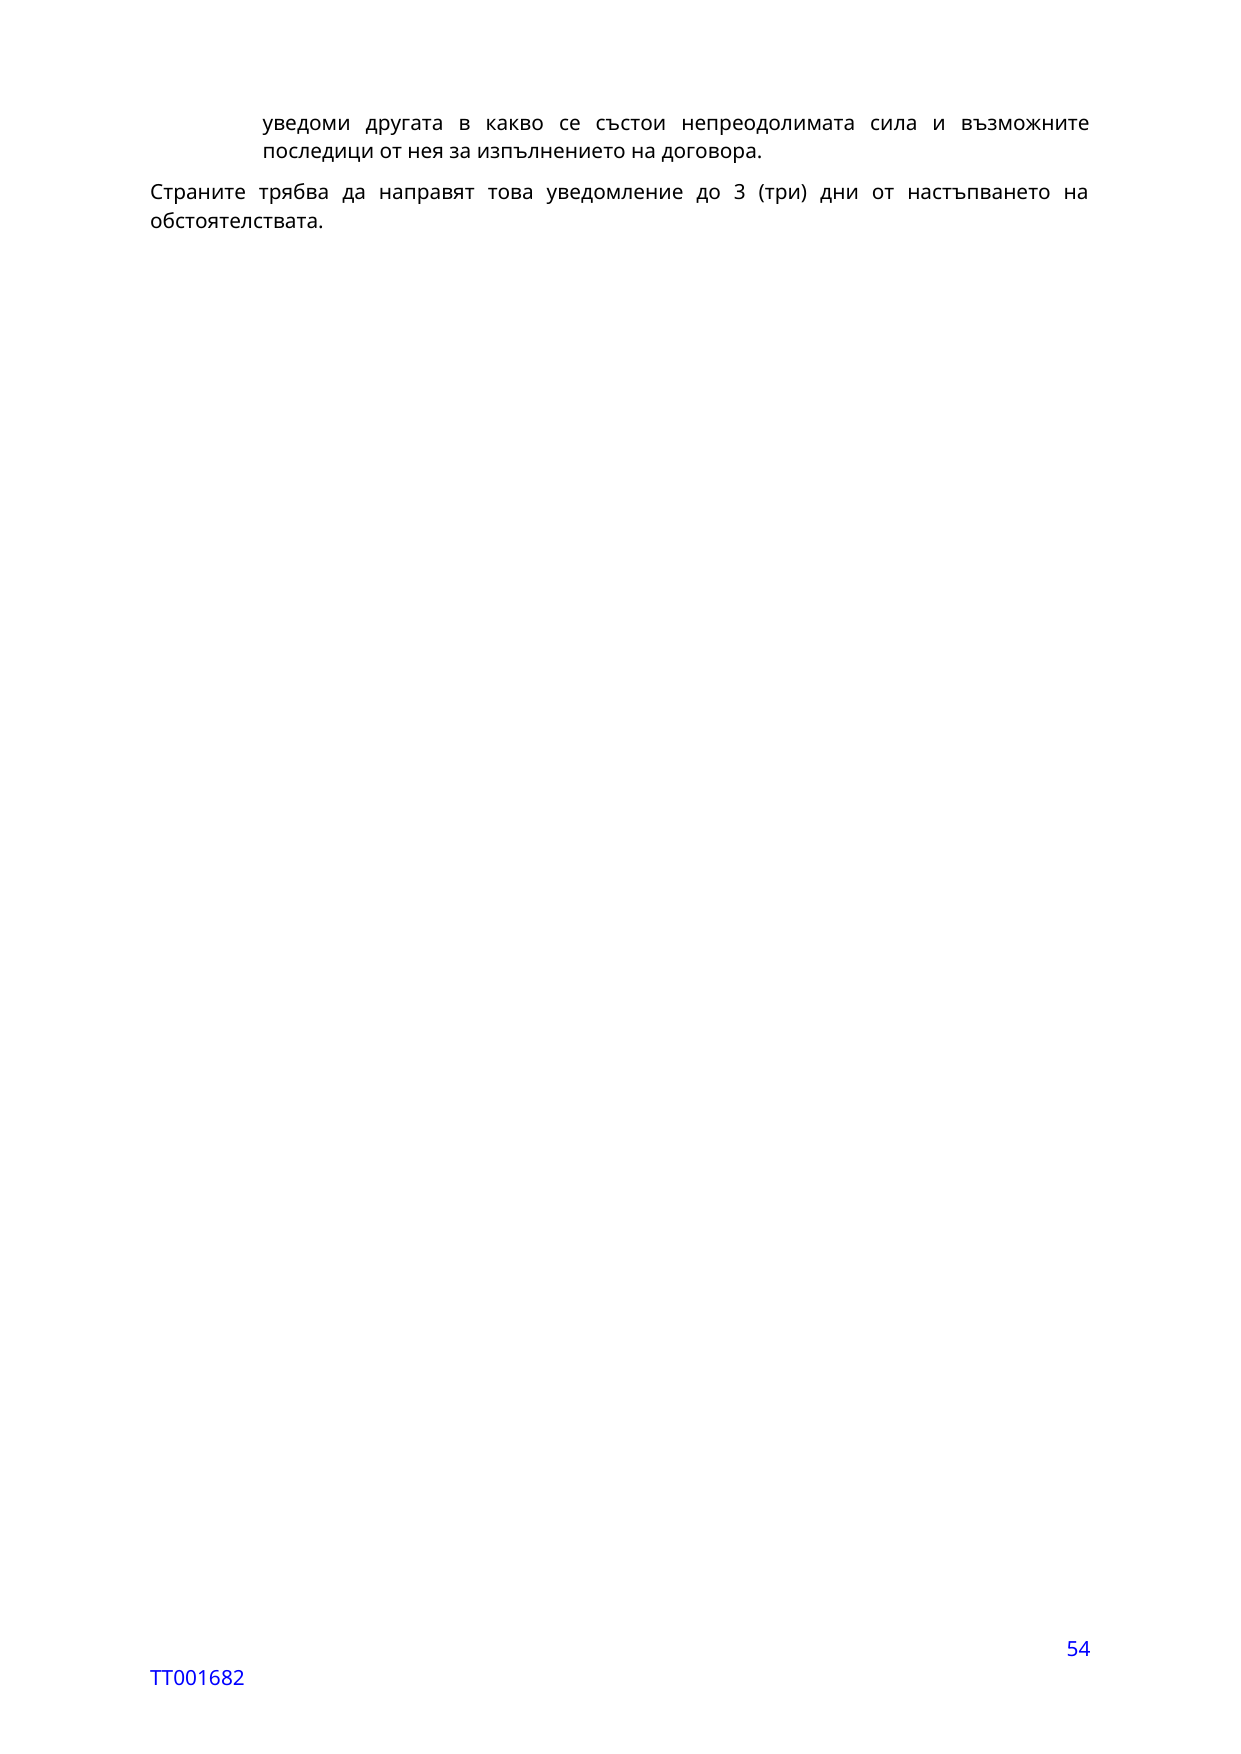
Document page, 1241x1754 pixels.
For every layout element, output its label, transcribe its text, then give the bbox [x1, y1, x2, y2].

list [187, 108, 1090, 165]
text Страните трябва да направят това уведомление до 3 (три) дни от настъпването на обстоятелствата. [150, 177, 1090, 234]
